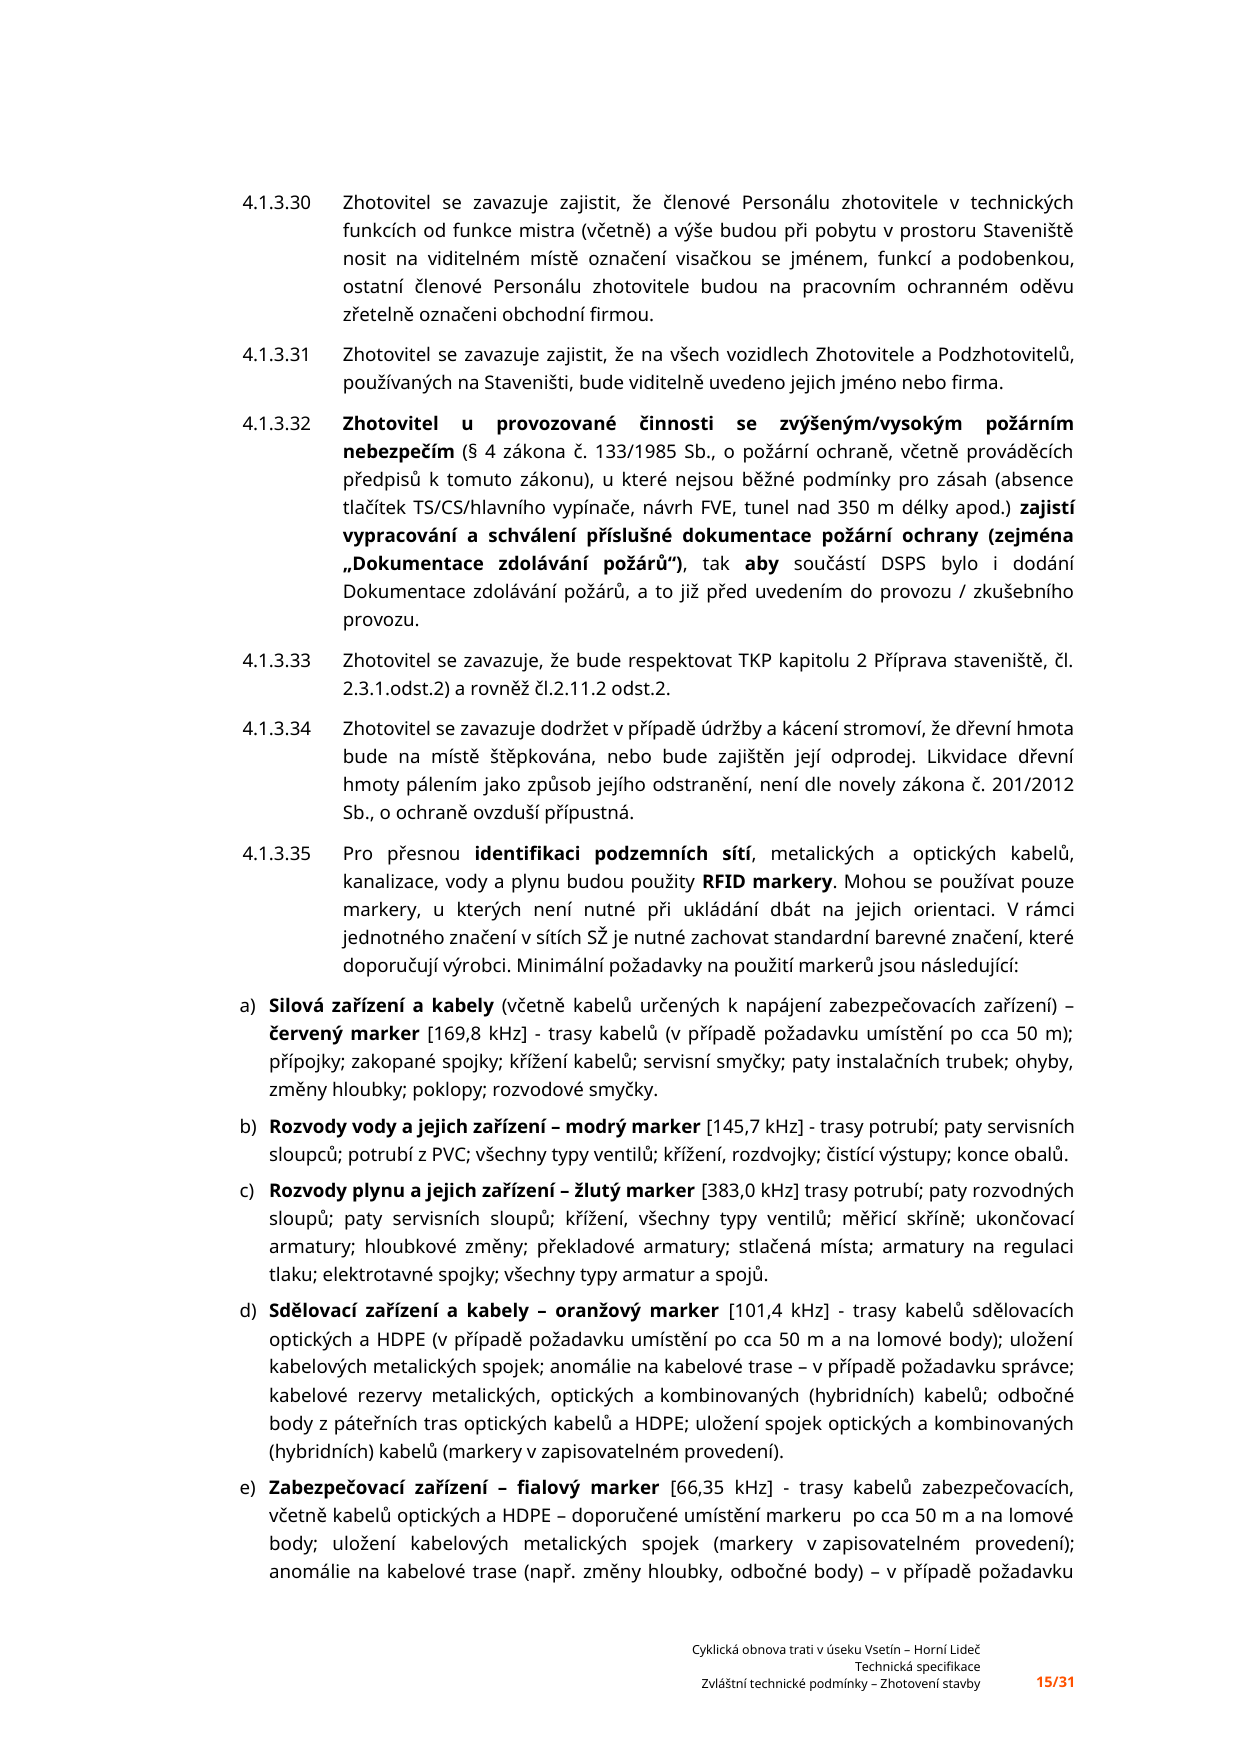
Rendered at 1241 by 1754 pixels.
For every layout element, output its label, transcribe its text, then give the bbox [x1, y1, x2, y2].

text Zhotovitel se zavazuje dodržet v případě údržby a kácení stromoví, že dřevní hmota bude na místě štěpkována, nebo bude zajištěn její odprodej. Likvidace dřevní hmoty pálením jako způsob jejího odstranění, není dle novely zákona č. 201/2012 Sb., o ochraně ovzduší přípustná. [242, 715, 1075, 825]
list Silová zařízení a kabely (včetně kabelů určených k napájení zabezpečovacích zařízení) – červený marker [169,8 kHz] - trasy kabelů (v případě požadavku umístění po cca 50 m); přípojky; zakopané spojky; křížení kabelů; servisní smyčky; paty instalačních trubek; ohyby, změny hloubky; poklopy; rozvodové smyčky. [239, 993, 1075, 1102]
list Rozvody plynu a jejich zařízení – žlutý marker [383,0 kHz] trasy potrubí; paty rozvodných sloupů; paty servisních sloupů; křížení, všechny typy ventilů; měřicí skříně; ukončovací armatury; hloubkové změny; překladové armatury; stlačená místa; armatury na regulaci tlaku; elektrotavné spojky; všechny typy armatur a spojů. [239, 1177, 1075, 1287]
text Zhotovitel se zavazuje, že bude respektovat TKP kapitolu 2 Příprava staveniště, čl. 2.3.1.odst.2) a rovněž čl.2.11.2 odst.2. [242, 647, 1075, 700]
list Sdělovací zařízení a kabely – oranžový marker [101,4 kHz] - trasy kabelů sdělovacích optických a HDPE (v případě požadavku umístění po cca 50 m a na lomové body); uložení kabelových metalických spojek; anomálie na kabelové trase – v případě požadavku správce; kabelové rezervy metalických, optických a kombinovaných (hybridních) kabelů; odbočné body z páteřních tras optických kabelů a HDPE; uložení spojek optických a kombinovaných (hybridních) kabelů (markery v zapisovatelném provedení). [239, 1298, 1075, 1463]
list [239, 1474, 1075, 1584]
text Pro přesnou identifikaci podzemních sítí, metalických a optických kabelů, kanalizace, vody a plynu budou použity RFID markery. Mohou se používat pouze markery, u kterých není nutné při ukládání dbát na jejich orientaci. V rámci jednotného značení v sítích SŽ je nutné zachovat standardní barevné značení, které doporučují výrobci. Minimální požadavky na použití markerů jsou následující: [242, 840, 1075, 978]
text Zhotovitel u provozované činnosti se zvýšeným/vysokým požárním nebezpečím (§ 4 zákona č. 133/1985 Sb., o požární ochraně, včetně prováděcích předpisů k tomuto zákonu), u které nejsou běžné podmínky pro zásah (absence tlačítek TS/CS/hlavního vypínače, návrh FVE, tunel nad 350 m délky apod.) zajistí vypracování a schválení příslušné dokumentace požární ochrany (zejména „Dokumentace zdolávání požárů“), tak aby součástí DSPS bylo i dodání Dokumentace zdolávání požárů, a to již před uvedením do provozu / zkušebního provozu. [242, 410, 1075, 632]
text Zhotovitel se zavazuje zajistit, že členové Personálu zhotovitele v technických funkcích od funkce mistra (včetně) a výše budou při pobytu v prostoru Staveniště nosit na viditelném místě označení visačkou se jménem, funkcí a podobenkou, ostatní členové Personálu zhotovitele budou na pracovním ochranném oděvu zřetelně označeni obchodní firmou. [242, 189, 1075, 327]
text Zhotovitel se zavazuje zajistit, že na všech vozidlech Zhotovitele a Podzhotovitelů, používaných na Staveništi, bude viditelně uvedeno jejich jméno nebo firma. [242, 342, 1075, 395]
list Rozvody vody a jejich zařízení – modrý marker [145,7 kHz] - trasy potrubí; paty servisních sloupců; potrubí z PVC; všechny typy ventilů; křížení, rozdvojky; čistící výstupy; konce obalů. [239, 1113, 1075, 1167]
